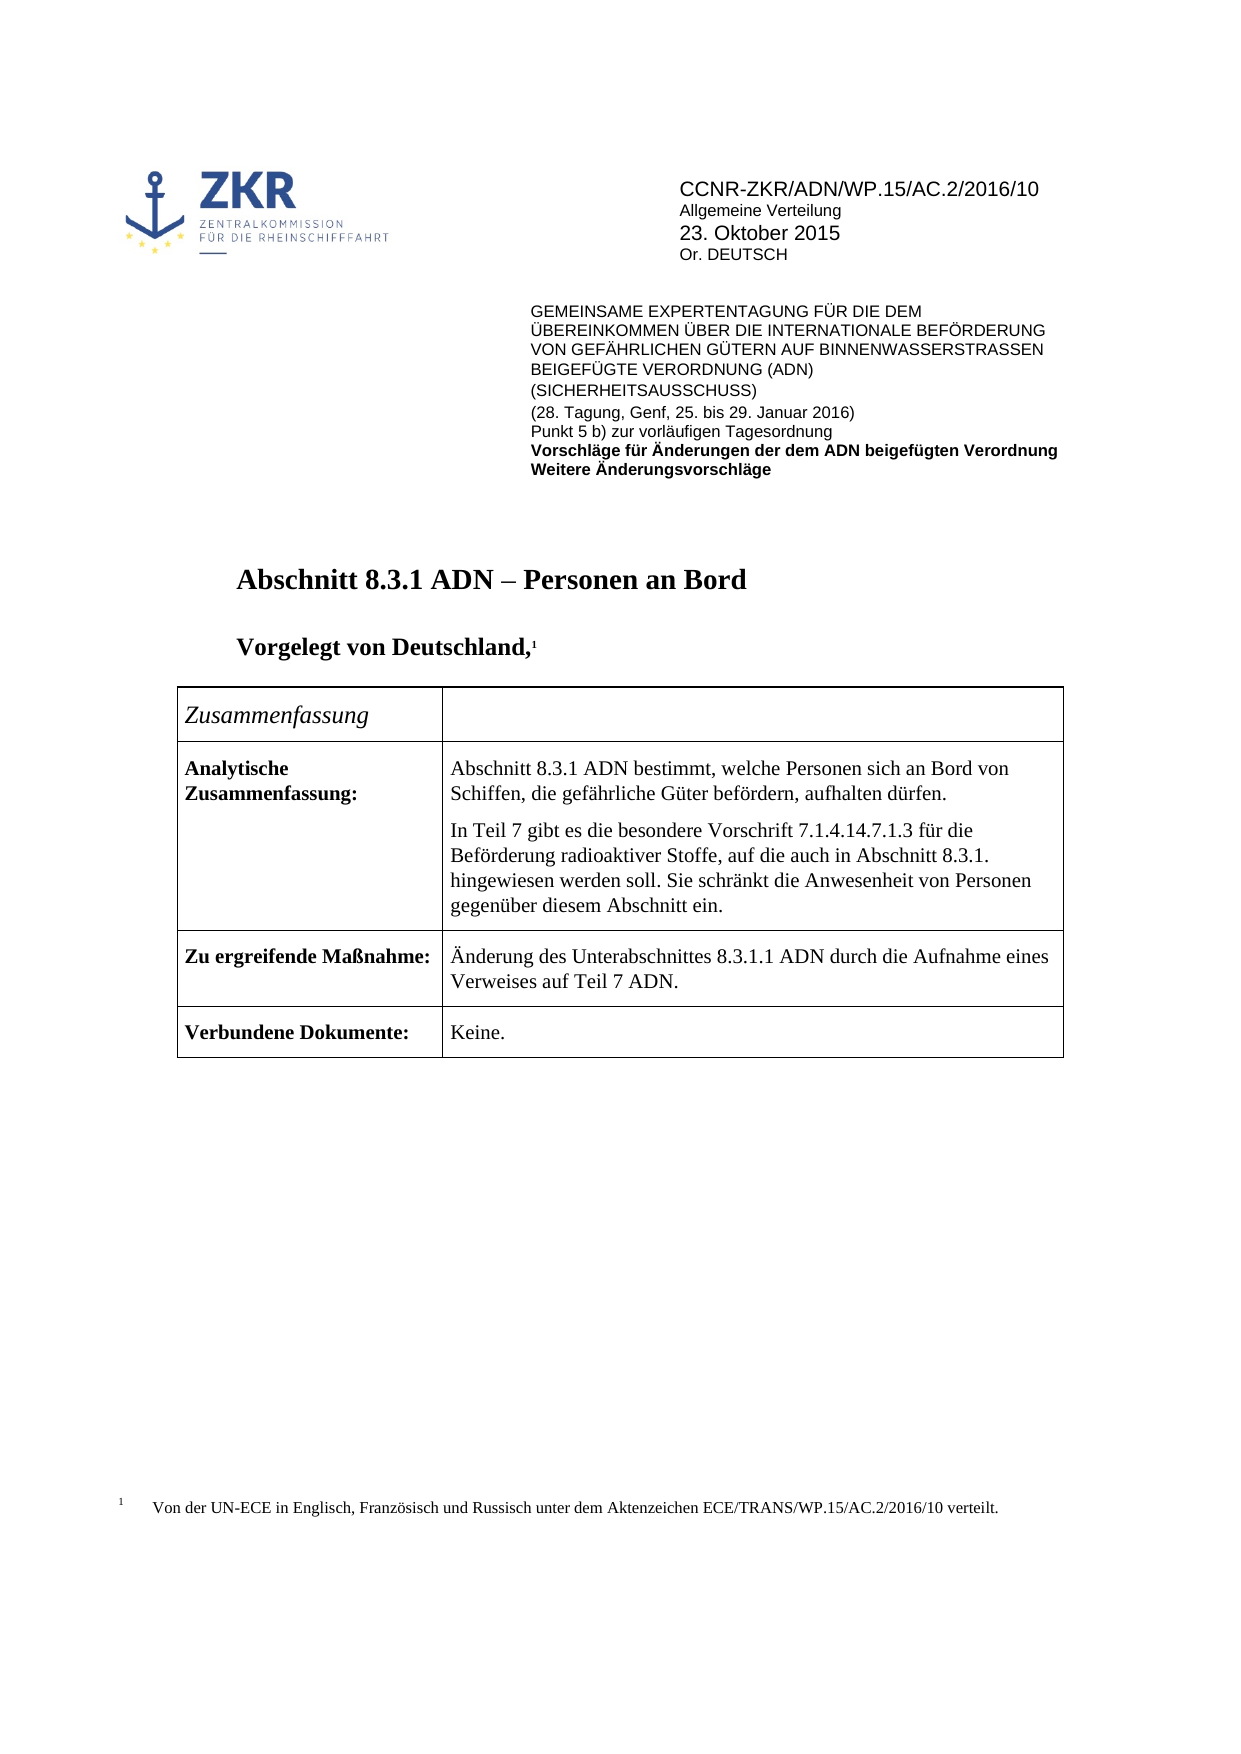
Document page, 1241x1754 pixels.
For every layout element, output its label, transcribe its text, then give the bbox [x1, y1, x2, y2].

table_cell Abschnitt 8.3.1 ADN bestimmt, welche Personen sich an Bord von Schiffen, die gefährliche Güter befördern, aufhalten dürfen. In Teil 7 gibt es die besondere Vorschrift 7.1.4.14.7.1.3 für die Beförderung radioaktiver Stoffe, auf die auch in Abschnitt 8.3.1. hingewiesen werden soll. Sie schränkt die Anwesenheit von Personen gegenüber diesem Abschnitt ein. [443, 742, 1063, 930]
picture [118, 166, 400, 266]
table_cell Analytische Zusammenfassung: [178, 742, 442, 930]
table_cell Verbundene Dokumente: [178, 1007, 442, 1057]
text Punkt 5 b) zur vorläufigen Tagesordnung [531, 422, 1122, 441]
text Or. DEUTSCH [679, 244, 1063, 263]
table_cell Keine. [443, 1007, 1063, 1057]
text VON GEFÄHRLICHEN GÜTERN AUF BINNENWASSERSTRASSEN [530, 340, 1122, 359]
table_header Zusammenfassung [178, 688, 442, 741]
text (SICHERHEITSAUSSCHUSS) [530, 381, 1122, 402]
text Vorgelegt von Deutschland, [118, 633, 1004, 661]
text 23. Oktober 2015 [679, 220, 1122, 244]
table_cell Änderung des Unterabschnittes 8.3.1.1 ADN durch die Aufnahme eines Verweises auf Teil 7 ADN. [443, 931, 1063, 1006]
text CCNR-ZKR/ADN/WP.15/AC.2/2016/10 [679, 177, 1152, 201]
text Abschnitt 8.3.1 ADN – Personen an Bord [118, 564, 1004, 596]
text Vorschläge für Änderungen der dem ADN beigefügten Verordnung [531, 441, 1122, 460]
text GEMEINSAME EXPERTENTAGUNG FÜR DIE DEM [530, 302, 1122, 321]
table_header [443, 688, 1063, 741]
table_cell Zu ergreifende Maßnahme: [178, 931, 442, 1006]
text (28. Tagung, Genf, 25. bis 29. Januar 2016) [531, 402, 1122, 422]
text Weitere Änderungsvorschläge [531, 460, 1122, 479]
text Allgemeine Verteilung [679, 201, 1122, 220]
text BEIGEFÜGTE VERORDNUNG (ADN) [530, 359, 1122, 381]
text ÜBEREINKOMMEN ÜBER DIE INTERNATIONALE BEFÖRDERUNG [530, 321, 1122, 340]
